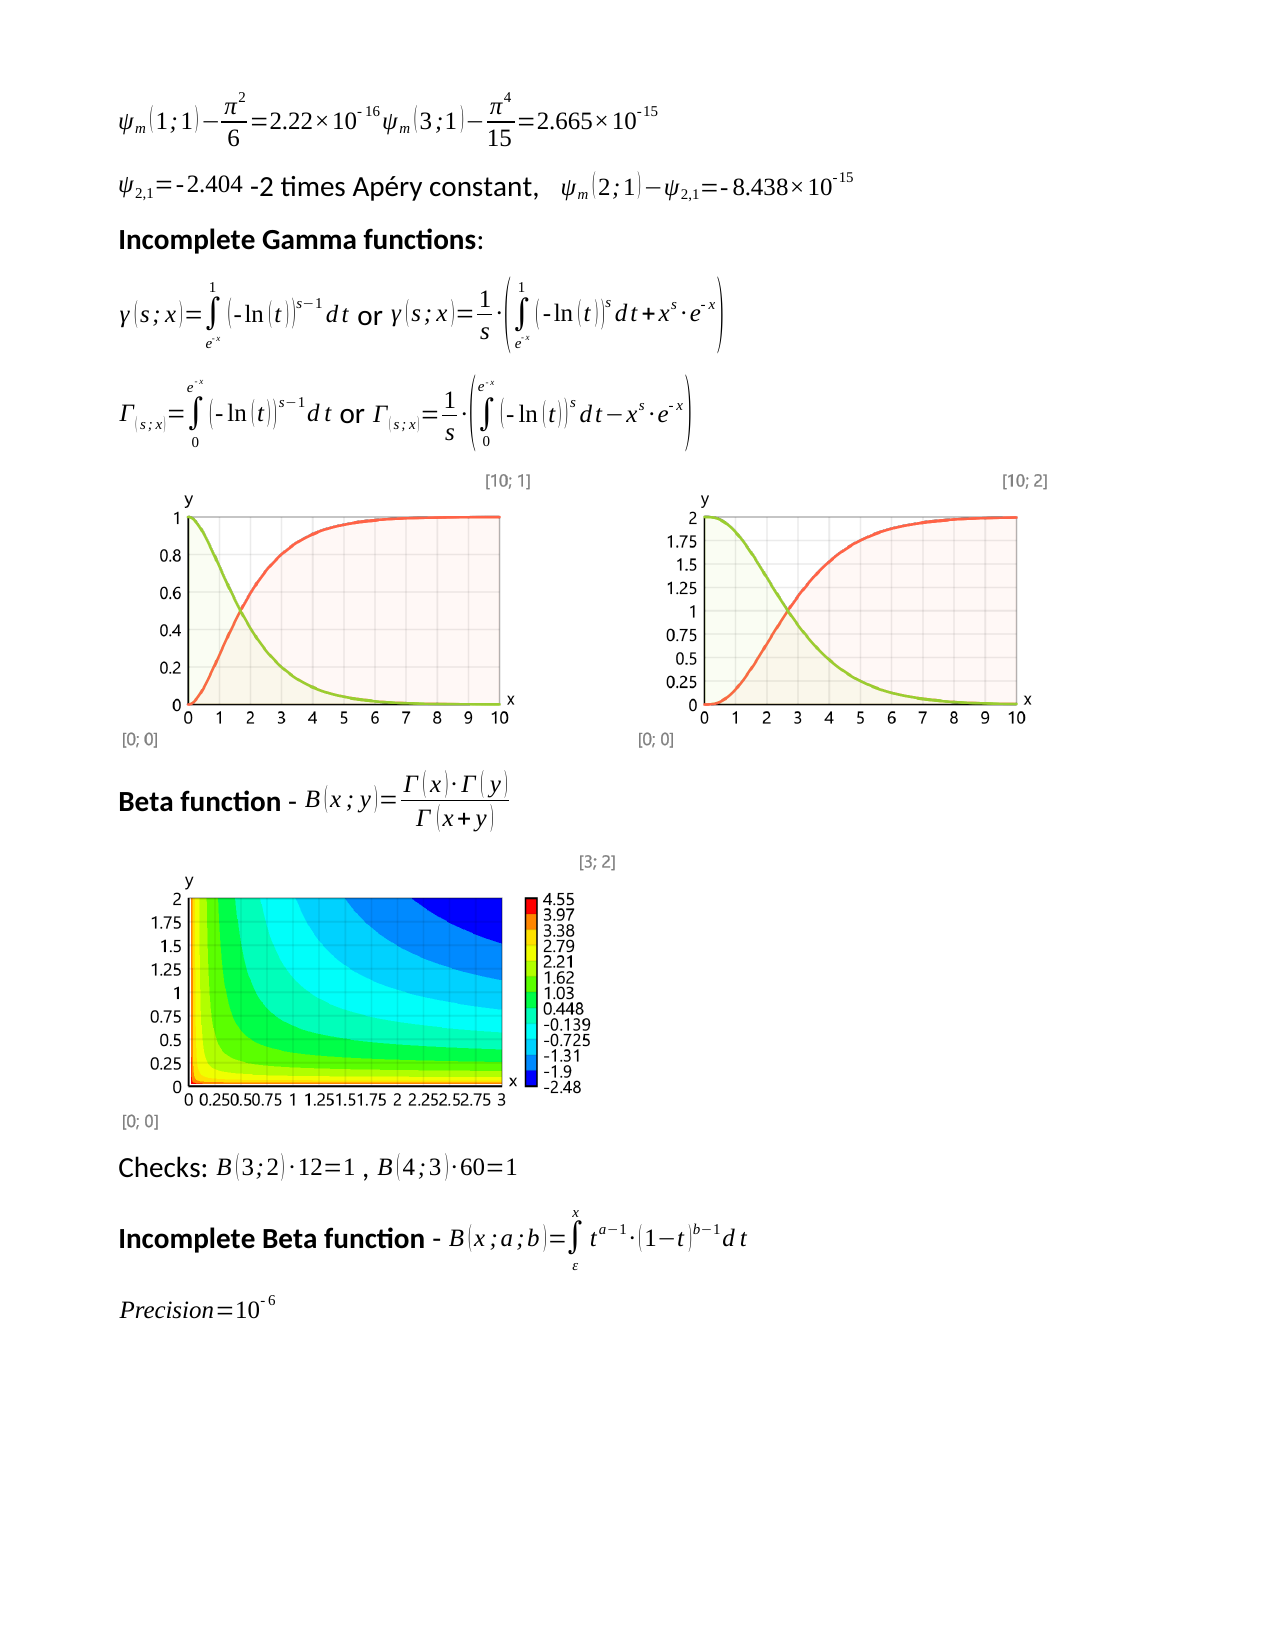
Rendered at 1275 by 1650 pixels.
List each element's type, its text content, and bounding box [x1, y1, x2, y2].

text Incomplete Beta function - [118, 1203, 1186, 1274]
text Checks: , [118, 1149, 1186, 1185]
text or [118, 275, 1186, 355]
text Beta function - [118, 768, 1186, 833]
text or [118, 373, 1186, 453]
picture [118, 851, 619, 1133]
picture [634, 471, 1050, 751]
picture [118, 471, 534, 751]
text Incomplete Gamma functions: [118, 221, 1186, 257]
text -2 times Apéry constant, [118, 168, 1186, 204]
